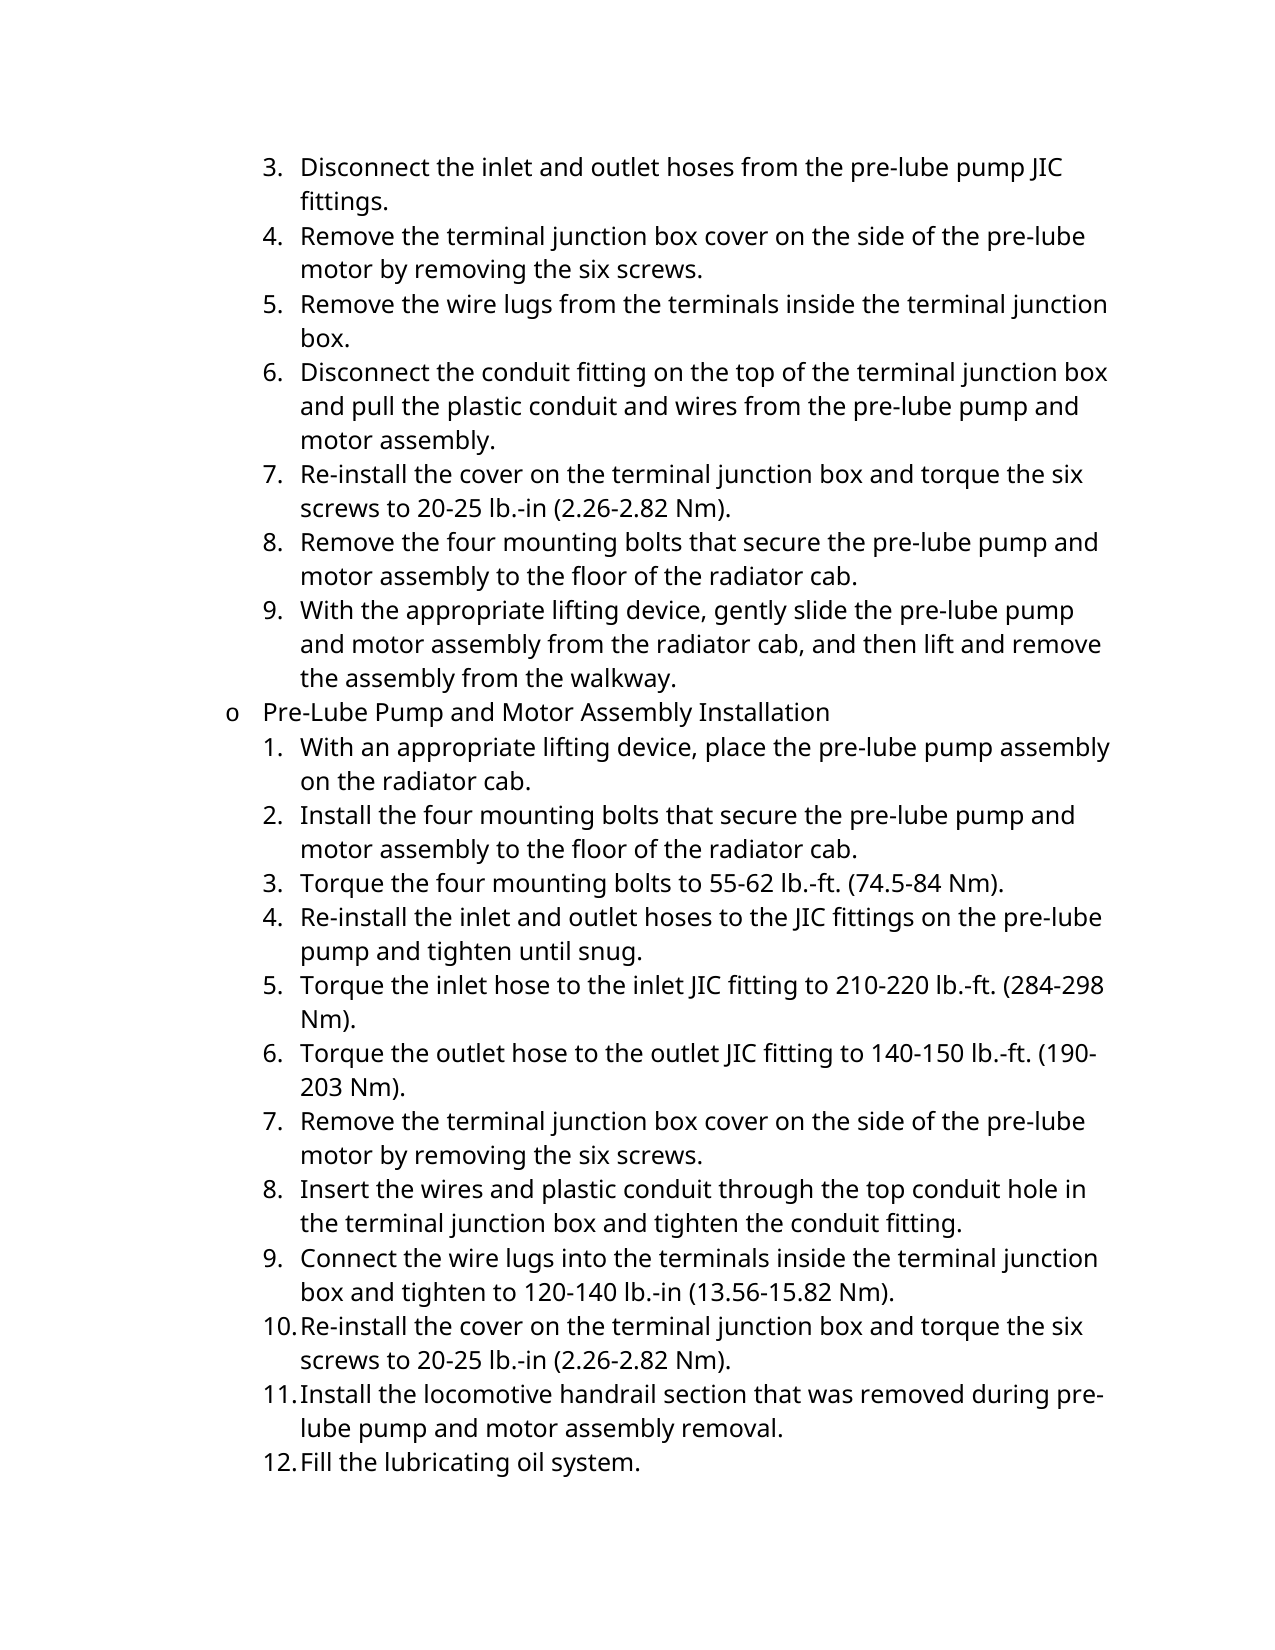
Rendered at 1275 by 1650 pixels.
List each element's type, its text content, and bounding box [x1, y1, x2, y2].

list Install the locomotive handrail section that was removed during pre-lube pump and motor assembly removal. [262, 1376, 1125, 1444]
list Install the four mounting bolts that secure the pre-lube pump and motor assembly to the floor of the radiator cab. [262, 797, 1125, 866]
list Re-install the cover on the terminal junction box and torque the six screws to 20-25 lb.-in (2.26-2.82 Nm). [262, 1308, 1125, 1376]
list Pre-Lube Pump and Motor Assembly Installation [225, 695, 1125, 729]
list Torque the outlet hose to the outlet JIC fitting to 140-150 lb.-ft. (190-203 Nm). [262, 1036, 1125, 1104]
list Remove the terminal junction box cover on the side of the pre-lube motor by removing the six screws. [262, 1104, 1125, 1172]
list Remove the four mounting bolts that secure the pre-lube pump and motor assembly to the floor of the radiator cab. [262, 525, 1125, 593]
list Remove the terminal junction box cover on the side of the pre-lube motor by removing the six screws. [262, 218, 1125, 286]
list Re-install the cover on the terminal junction box and torque the six screws to 20-25 lb.-in (2.26-2.82 Nm). [262, 457, 1125, 525]
list Fill the lubricating oil system. [262, 1444, 1125, 1479]
list Disconnect the conduit fitting on the top of the terminal junction box and pull the plastic conduit and wires from the pre-lube pump and motor assembly. [262, 354, 1125, 457]
list Torque the inlet hose to the inlet JIC fitting to 210-220 lb.-ft. (284-298 Nm). [262, 968, 1125, 1036]
list Insert the wires and plastic conduit through the top conduit hole in the terminal junction box and tighten the conduit fitting. [262, 1172, 1125, 1240]
list Torque the four mounting bolts to 55-62 lb.-ft. (74.5-84 Nm). [262, 866, 1125, 899]
list Disconnect the inlet and outlet hoses from the pre-lube pump JIC fittings. [262, 150, 1125, 218]
list Connect the wire lugs into the terminals inside the terminal junction box and tighten to 120-140 lb.-in (13.56-15.82 Nm). [262, 1240, 1125, 1308]
list With the appropriate lifting device, gently slide the pre-lube pump and motor assembly from the radiator cab, and then lift and remove the assembly from the walkway. [262, 593, 1125, 695]
list Remove the wire lugs from the terminals inside the terminal junction box. [262, 286, 1125, 354]
list Re-install the inlet and outlet hoses to the JIC fittings on the pre-lube pump and tighten until snug. [262, 899, 1125, 968]
list With an appropriate lifting device, place the pre-lube pump assembly on the radiator cab. [262, 729, 1125, 797]
